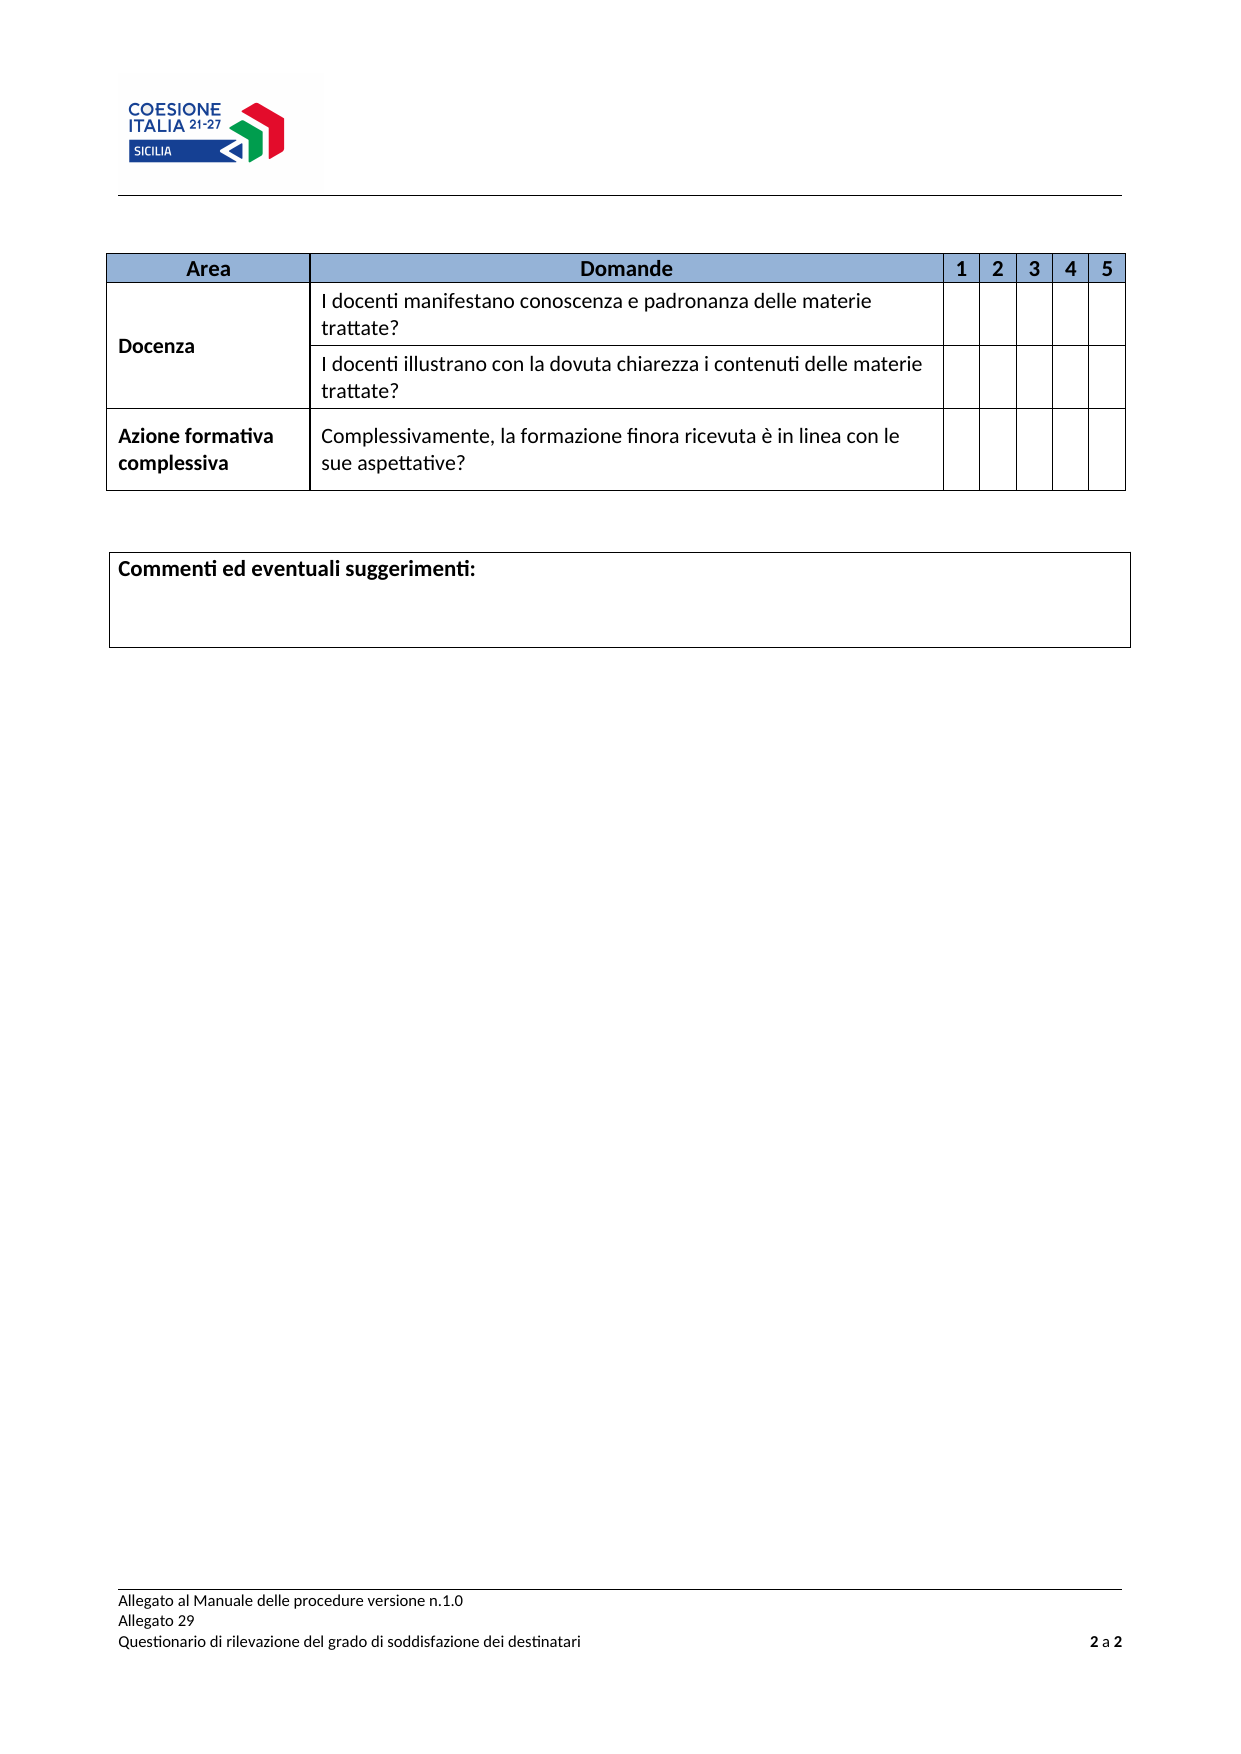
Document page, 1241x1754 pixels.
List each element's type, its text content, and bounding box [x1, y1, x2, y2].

table_cell [980, 346, 1016, 408]
table_cell Docenza [107, 283, 309, 408]
table_cell [1053, 346, 1088, 408]
table_header 2 [980, 254, 1016, 282]
table_cell [1053, 283, 1088, 345]
table_cell [1089, 283, 1125, 345]
table_header 3 [1017, 254, 1052, 282]
table_cell [944, 409, 979, 489]
table_cell I docenti illustrano con la dovuta chiarezza i contenuti delle materie trattate? [311, 346, 943, 408]
table_cell Azione formativa complessiva [107, 409, 309, 489]
table_header 4 [1053, 254, 1088, 282]
table_cell [944, 346, 979, 408]
table_header Domande [311, 254, 943, 282]
table_header Area [107, 254, 309, 282]
table_cell [1017, 409, 1052, 489]
table_cell [1053, 409, 1088, 489]
table_cell Complessivamente, la formazione finora ricevuta è in linea con le sue aspettative? [311, 409, 943, 489]
table_cell [980, 283, 1016, 345]
picture [118, 73, 324, 193]
table_header 5 [1089, 254, 1125, 282]
text Commenti ed eventuali suggerimenti: [110, 553, 1130, 647]
table_cell [980, 409, 1016, 489]
table_cell [944, 283, 979, 345]
table_cell [1089, 346, 1125, 408]
table_cell [1017, 346, 1052, 408]
table_cell [1017, 283, 1052, 345]
table_header 1 [944, 254, 979, 282]
table_cell I docenti manifestano conoscenza e padronanza delle materie trattate? [311, 283, 943, 345]
table_cell [1089, 409, 1125, 489]
